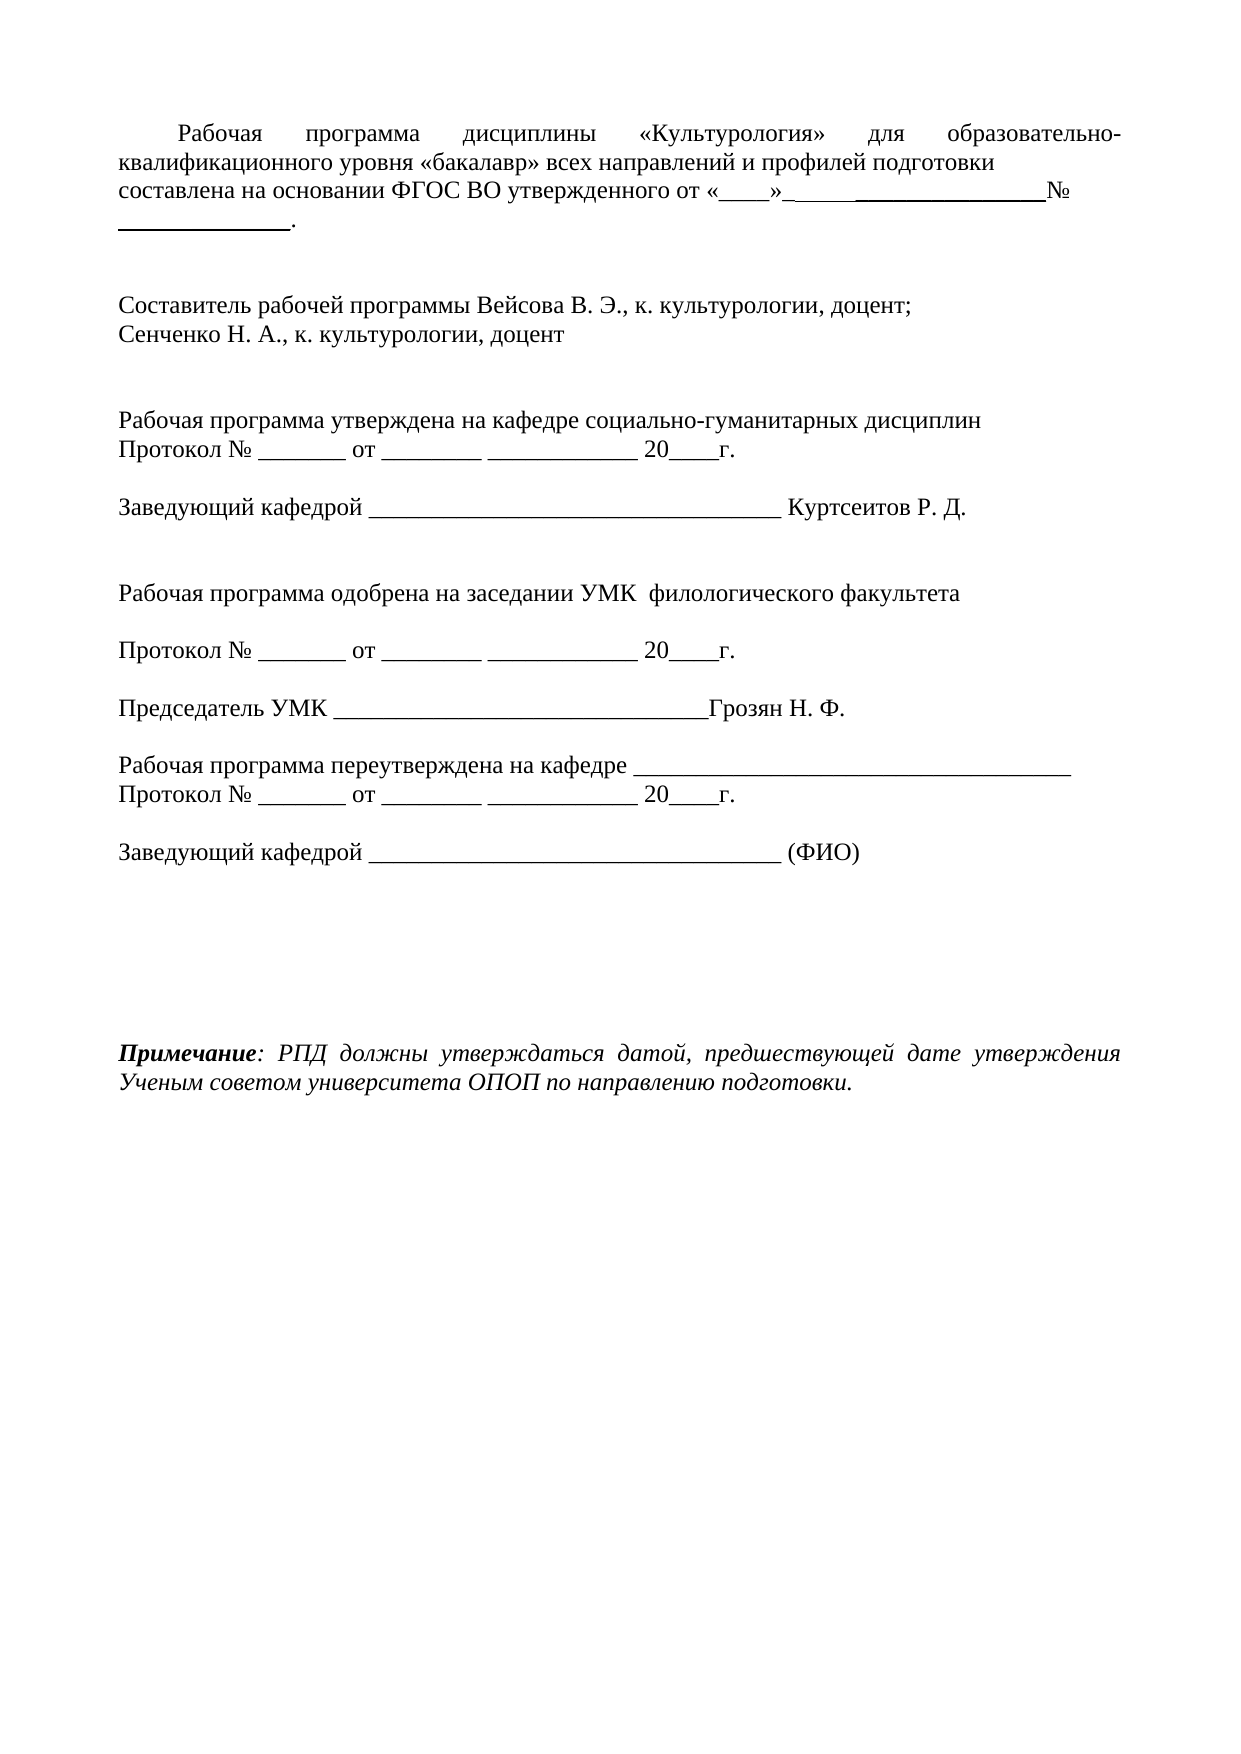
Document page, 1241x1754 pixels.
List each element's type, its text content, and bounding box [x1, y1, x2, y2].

text Рабочая программа одобрена на заседании УМК филологического факультета [118, 578, 1122, 607]
text Протокол № _______ от ________ ____________ 20____г. [118, 434, 1122, 463]
text Рабочая программа дисциплины «Культурология» для образовательно-квалификационного уровня «бакалавр» всех направлений и профилей подготовки [118, 118, 1122, 176]
text Составитель рабочей программы Вейсова В. Э., к. культурологии, доцент; Сенченко Н. А., к. культурологии, доцент [118, 291, 1122, 348]
text Примечание: РПД должны утверждаться датой, предшествующей дате утверждения Ученым советом университета ОПОП по направлению подготовки. [118, 1038, 1122, 1096]
text Рабочая программа переутверждена на кафедре ___________________________________ [118, 751, 1122, 779]
text составлена на основании ФГОС ВО утвержденного от «____»_ _______________№ ________. [118, 176, 1122, 233]
text Заведующий кафедрой _________________________________ Куртсеитов Р. Д. [118, 492, 1122, 521]
text Протокол № _______ от ________ ____________ 20____г. [118, 636, 1122, 664]
text Протокол № _______ от ________ ____________ 20____г. [118, 779, 1122, 808]
text Заведующий кафедрой _________________________________ (ФИО) [118, 837, 1122, 866]
text Председатель УМК ______________________________Грозян Н. Ф. [118, 693, 1122, 722]
text Рабочая программа утверждена на кафедре социально-гуманитарных дисциплин [118, 406, 1122, 434]
